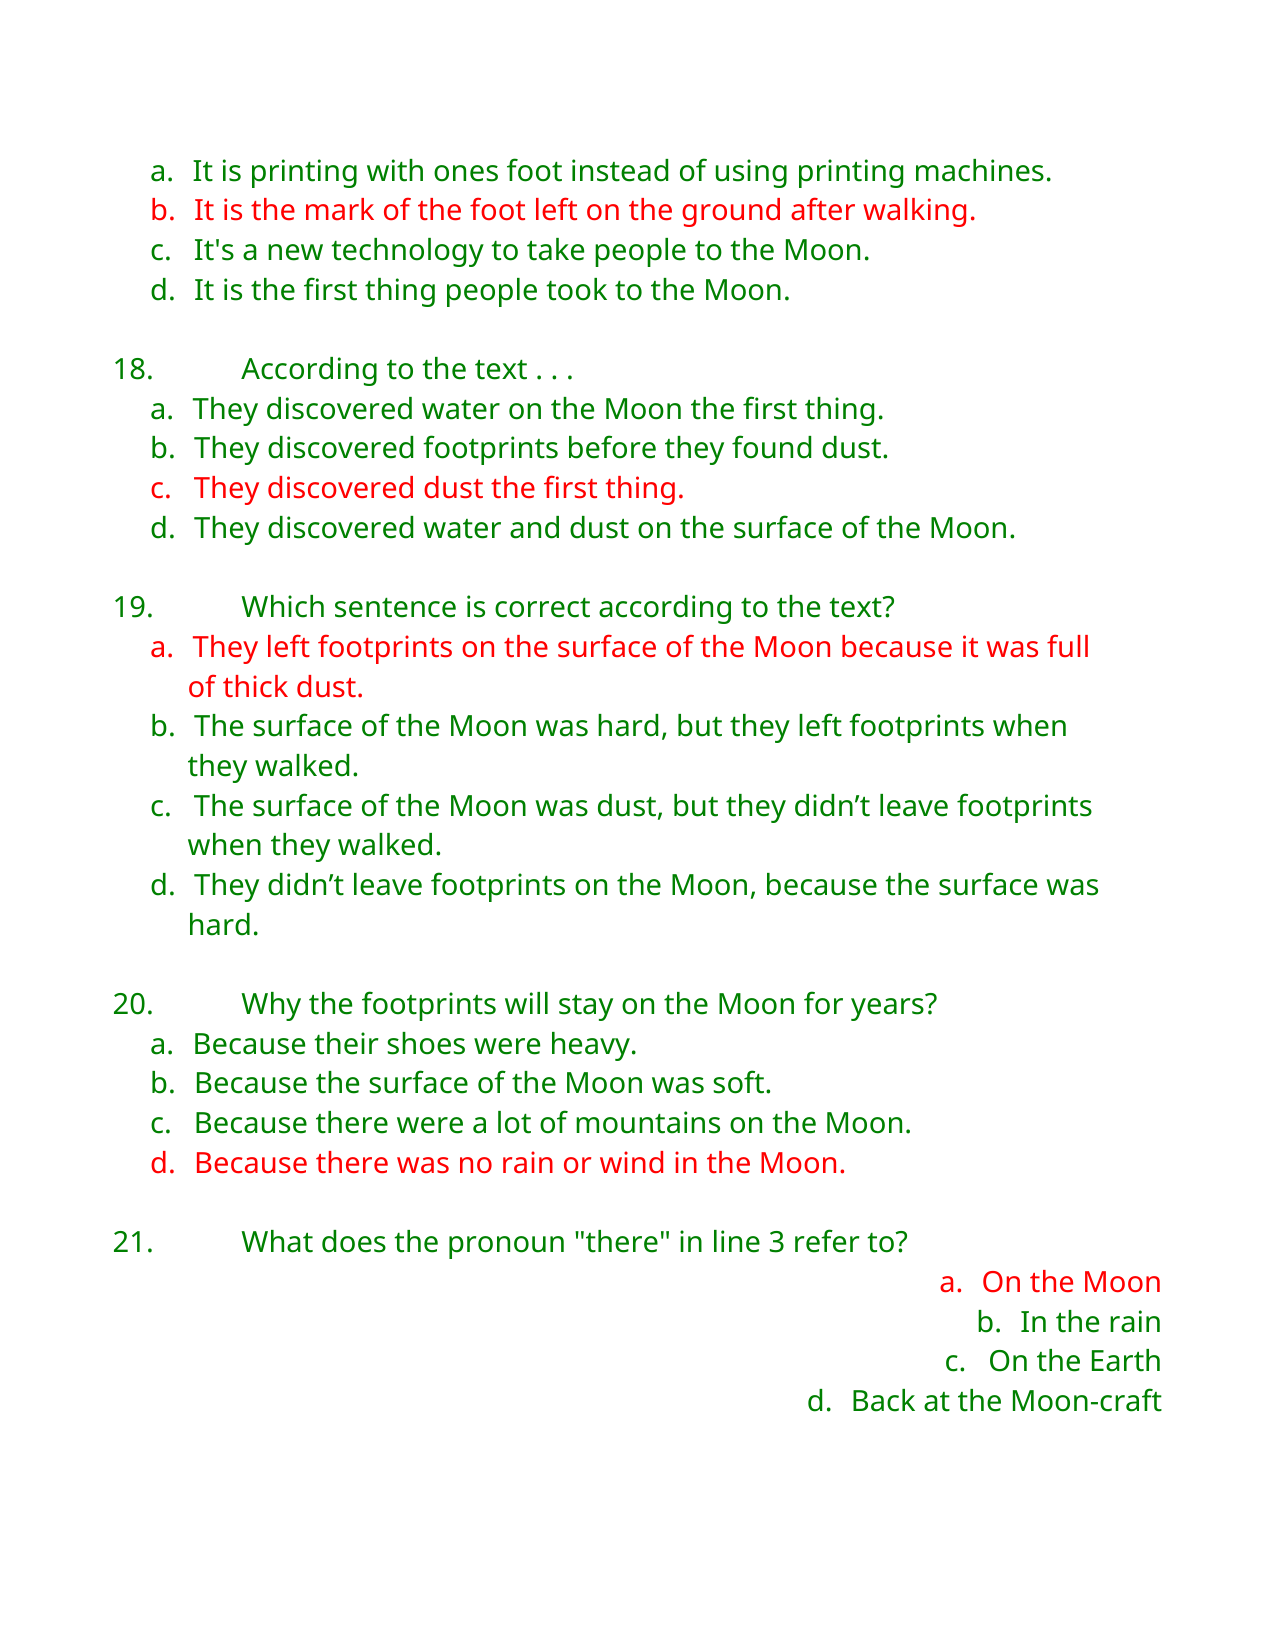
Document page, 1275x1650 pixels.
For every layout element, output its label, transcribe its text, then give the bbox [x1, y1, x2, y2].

text d. They discovered water and dust on the surface of the Moon. [150, 507, 1125, 547]
text a. They left footprints on the surface of the Moon because it was full of thick dust. [150, 626, 1125, 706]
text c. On the Earth [150, 1341, 1125, 1380]
text a. They discovered water on the Moon the first thing. [150, 388, 1125, 428]
text c. The surface of the Moon was dust, but they didn’t leave footprints when they walked. [150, 785, 1125, 864]
text c. They discovered dust the first thing. [150, 467, 1125, 507]
text b. They discovered footprints before they found dust. [150, 428, 1125, 467]
text d. It is the first thing people took to the Moon. [150, 269, 1125, 309]
text 19. Which sentence is correct according to the text? [112, 587, 1125, 626]
text a. Because their shoes were heavy. [150, 1023, 1125, 1063]
text b. In the rain [150, 1301, 1125, 1341]
text b. It is the mark of the foot left on the ground after walking. [150, 190, 1125, 229]
text c. It's a new technology to take people to the Moon. [150, 229, 1125, 269]
text b. The surface of the Moon was hard, but they left footprints when they walked. [150, 706, 1125, 785]
text d. Because there was no rain or wind in the Moon. [150, 1142, 1125, 1182]
text 21. What does the pronoun "there" in line 3 refer to? [112, 1222, 1125, 1261]
text d. Back at the Moon-craft [150, 1380, 1125, 1420]
text 20. Why the footprints will stay on the Moon for years? [112, 983, 1125, 1023]
text a. It is printing with ones foot instead of using printing machines. [150, 150, 1125, 190]
text 18. According to the text . . . [112, 348, 1125, 388]
text b. Because the surface of the Moon was soft. [150, 1063, 1125, 1102]
text c. Because there were a lot of mountains on the Moon. [150, 1102, 1125, 1142]
text a. On the Moon [150, 1261, 1125, 1301]
text d. They didn’t leave footprints on the Moon, because the surface was hard. [150, 864, 1125, 944]
